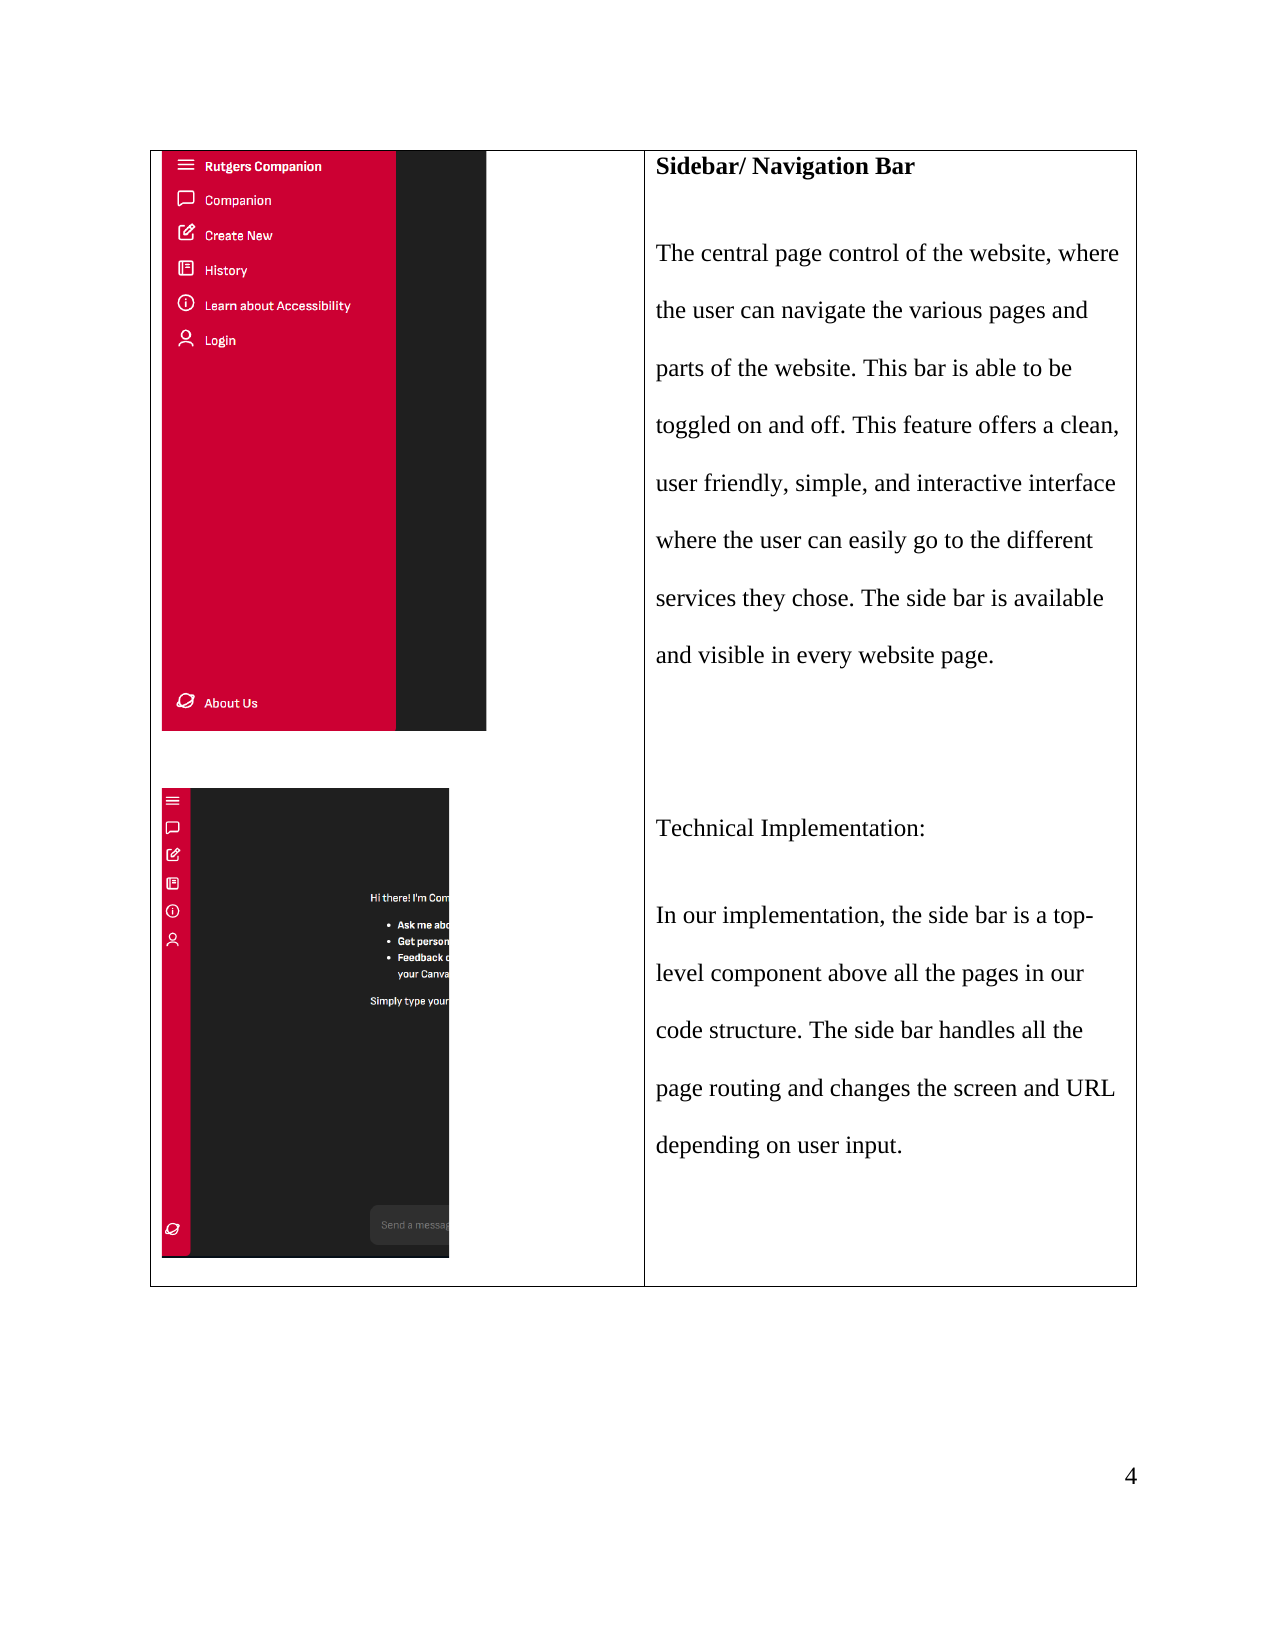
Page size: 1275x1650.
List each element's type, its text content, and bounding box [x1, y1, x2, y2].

table_cell [151, 151, 644, 1286]
picture [161, 788, 450, 1258]
table_cell Sidebar/ Navigation Bar The central page control of the website, where the user can navigate the various pages and parts of the website. This bar is able to be toggled on and off. This feature offers a clean, user friendly, simple, and interactive interface where the user can easily go to the different services they chose. The side bar is available and visible in every website page. Technical Implementation: In our implementation, the side bar is a top-level component above all the pages in our code structure. The side bar handles all the page routing and changes the screen and URL depending on user input. [645, 151, 1136, 1286]
picture [161, 151, 487, 731]
